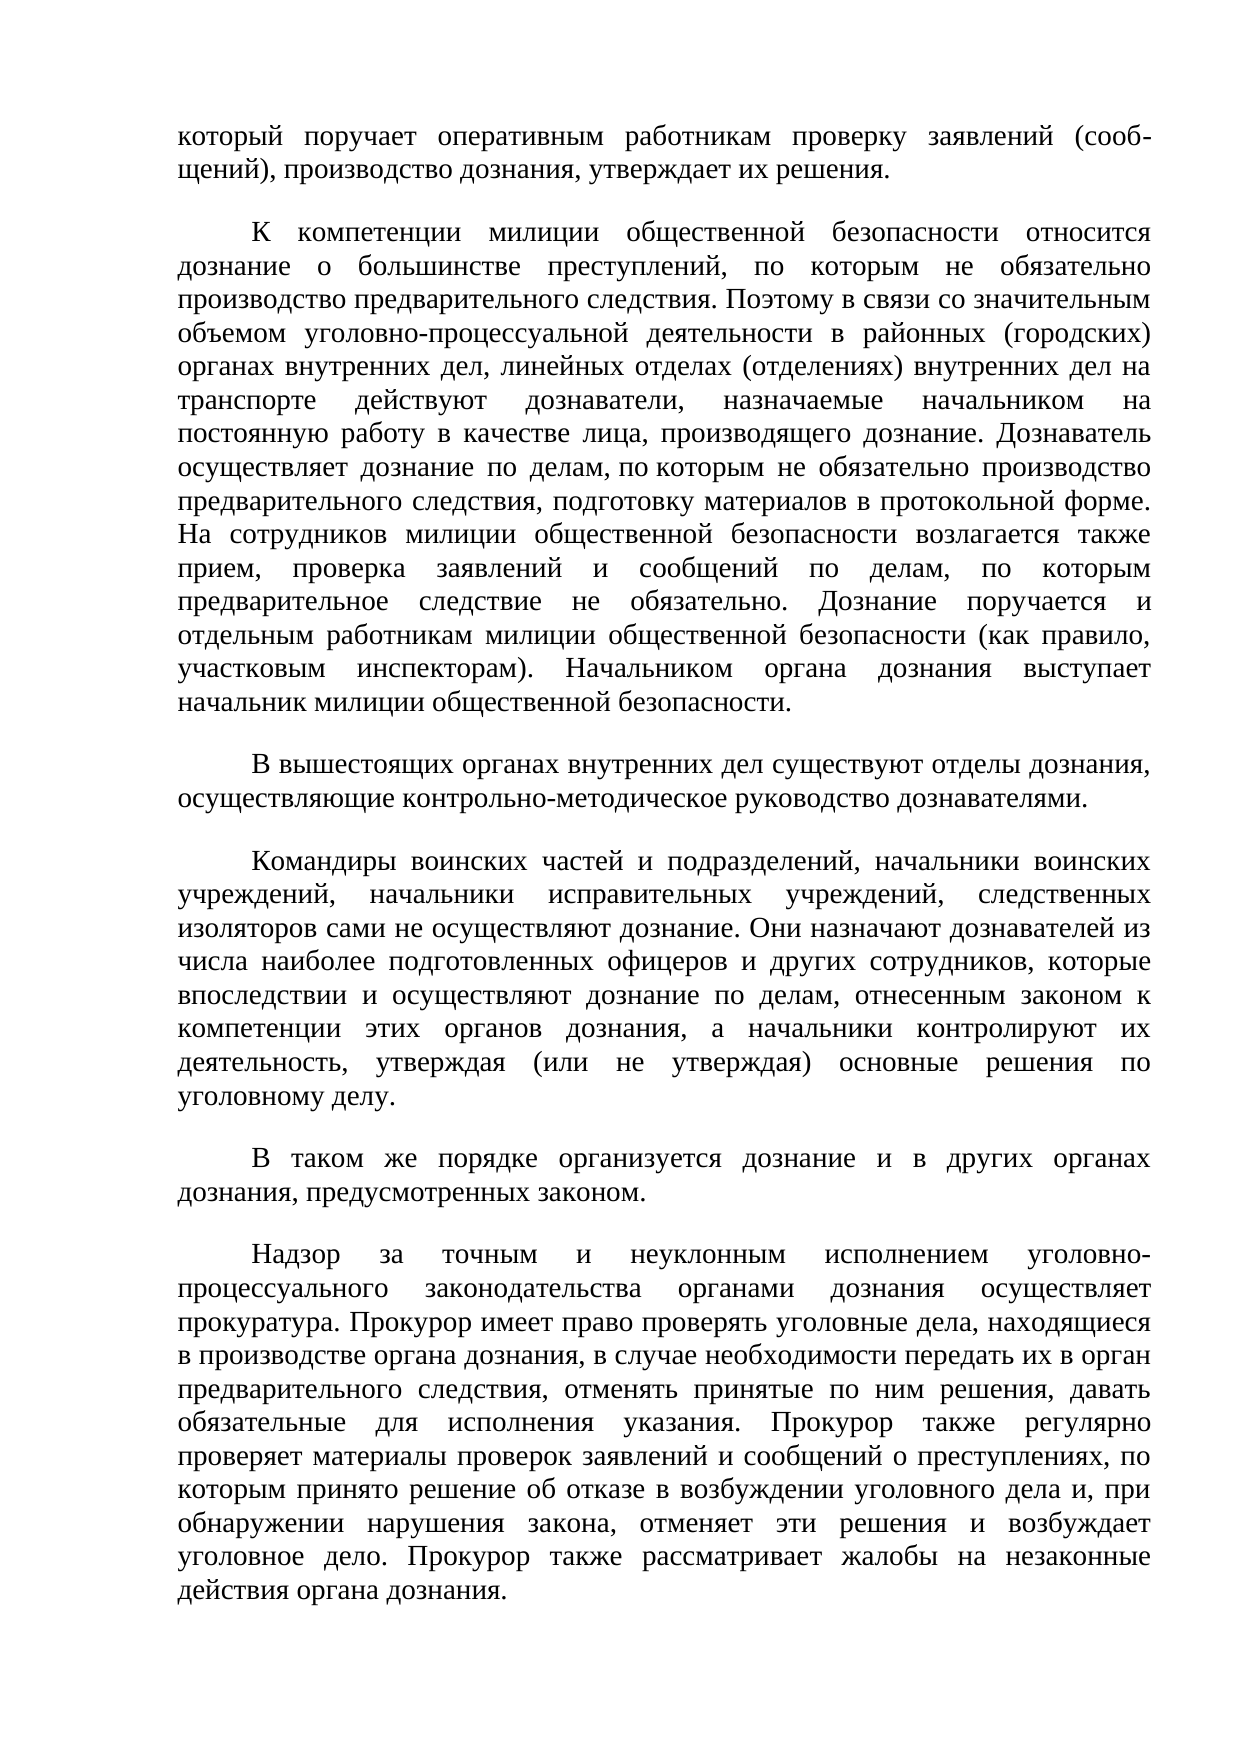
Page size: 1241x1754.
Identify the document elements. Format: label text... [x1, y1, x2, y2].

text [177, 118, 1152, 185]
text Надзор за точным и неуклонным исполнением уголовно-процессуального законодательства органами дознания осуществляет прокуратура. Прокурор имеет право проверять уголовные дела, находящиеся в производстве органа дознания, в случае необходимости передать их в орган предварительного следствия, отменять принятые по ним решения, давать обязательные для исполнения указания. Прокурор также регулярно проверяет материалы проверок заявлений и сообщений о преступлениях, по которым принято решение об отказе в возбуждении уголовного дела и, при обнаружении нарушения закона, отменяет эти решения и возбуждает уголовное дело. Прокурор также рассматривает жалобы на незаконные действия органа дознания. [177, 1237, 1152, 1606]
text В таком же порядке организуется дознание и в других органах дознания, предусмотренных законом. [177, 1140, 1152, 1207]
text Командиры воинских частей и подразделений, начальники воинских учреждений, начальники исправительных учреждений, следственных изоляторов сами не осуществляют дознание. Они назначают дознавателей из числа наиболее подготовленных офицеров и других сотрудников, которые впоследствии и осуществляют дознание по делам, отнесенным законом к компетенции этих органов дознания, а начальники контролируют их деятельность, утверждая (или не утверждая) основные решения по уголовному делу. [177, 843, 1152, 1111]
text В вышестоящих органах внутренних дел существуют отделы дознания, осуществляющие контрольно-методическое руководство дознавателями. [177, 747, 1152, 814]
text К компетенции милиции общественной безопасности относится дознание о большинстве преступлений, по которым не обязательно производство предварительного следствия. Поэтому в связи со значительным объемом уголовно-процессуальной деятельности в районных (городских) органах внутренних дел, линейных отделах (отделениях) внутренних дел на транспорте действуют дознаватели, назначаемые начальником на постоянную работу в качестве лица, производящего дознание. Дознаватель осуществляет дознание по делам, по которым не обязательно производство предварительного следствия, подготовку материалов в протокольной форме. На сотрудников милиции общественной безопасности возлагается также прием, проверка заявлений и сообщений по делам, по которым предварительное следствие не обязательно. Дознание поручается и отдельным работникам милиции общественной безопасности (как правило, участковым инспекторам). Начальником органа дознания выступает начальник милиции общественной безопасности. [177, 214, 1152, 717]
